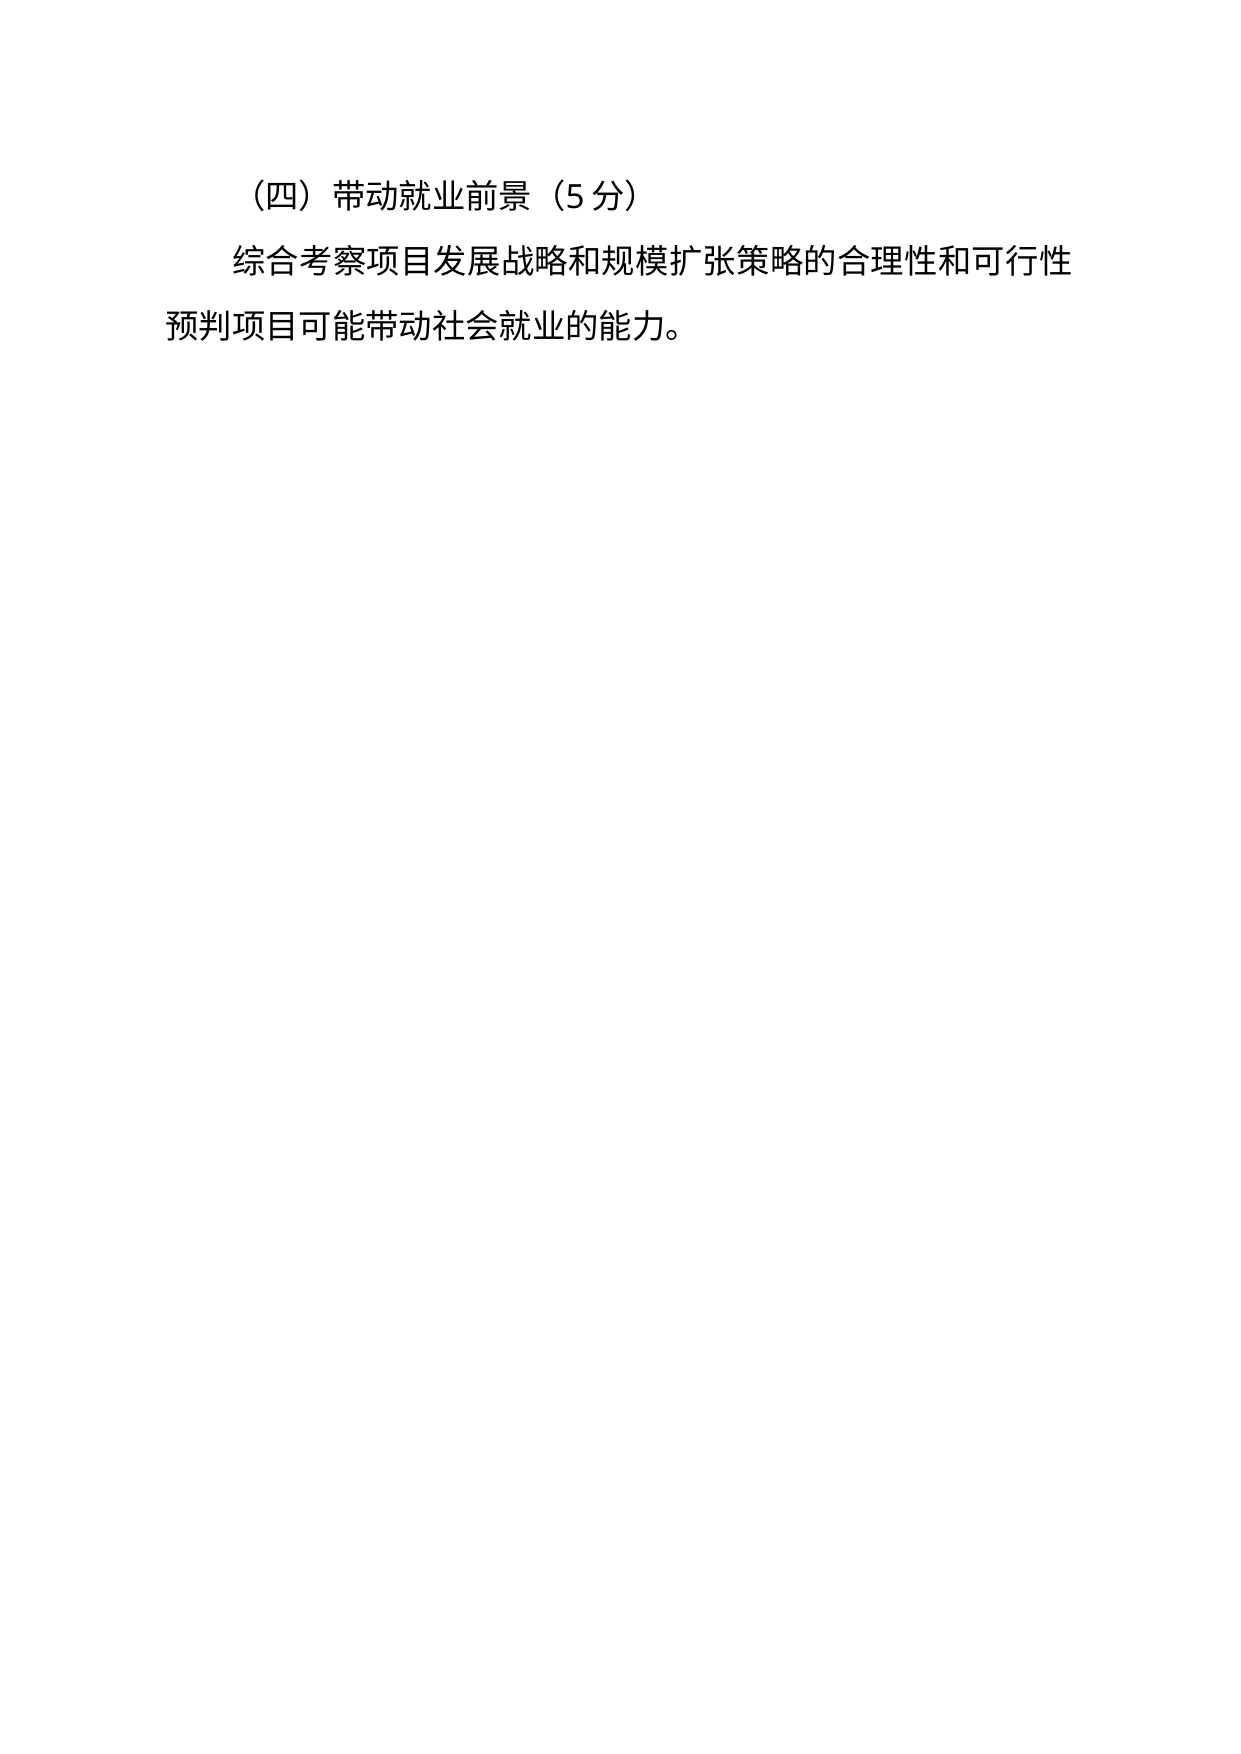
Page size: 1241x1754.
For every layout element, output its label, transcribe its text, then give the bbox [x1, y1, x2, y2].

text （四）带动就业前景（5分） [165, 162, 1075, 227]
text 综合考察项目发展战略和规模扩张策略的合理性和可行性，预判项目可能带动社会就业的能力。 [165, 227, 1075, 357]
